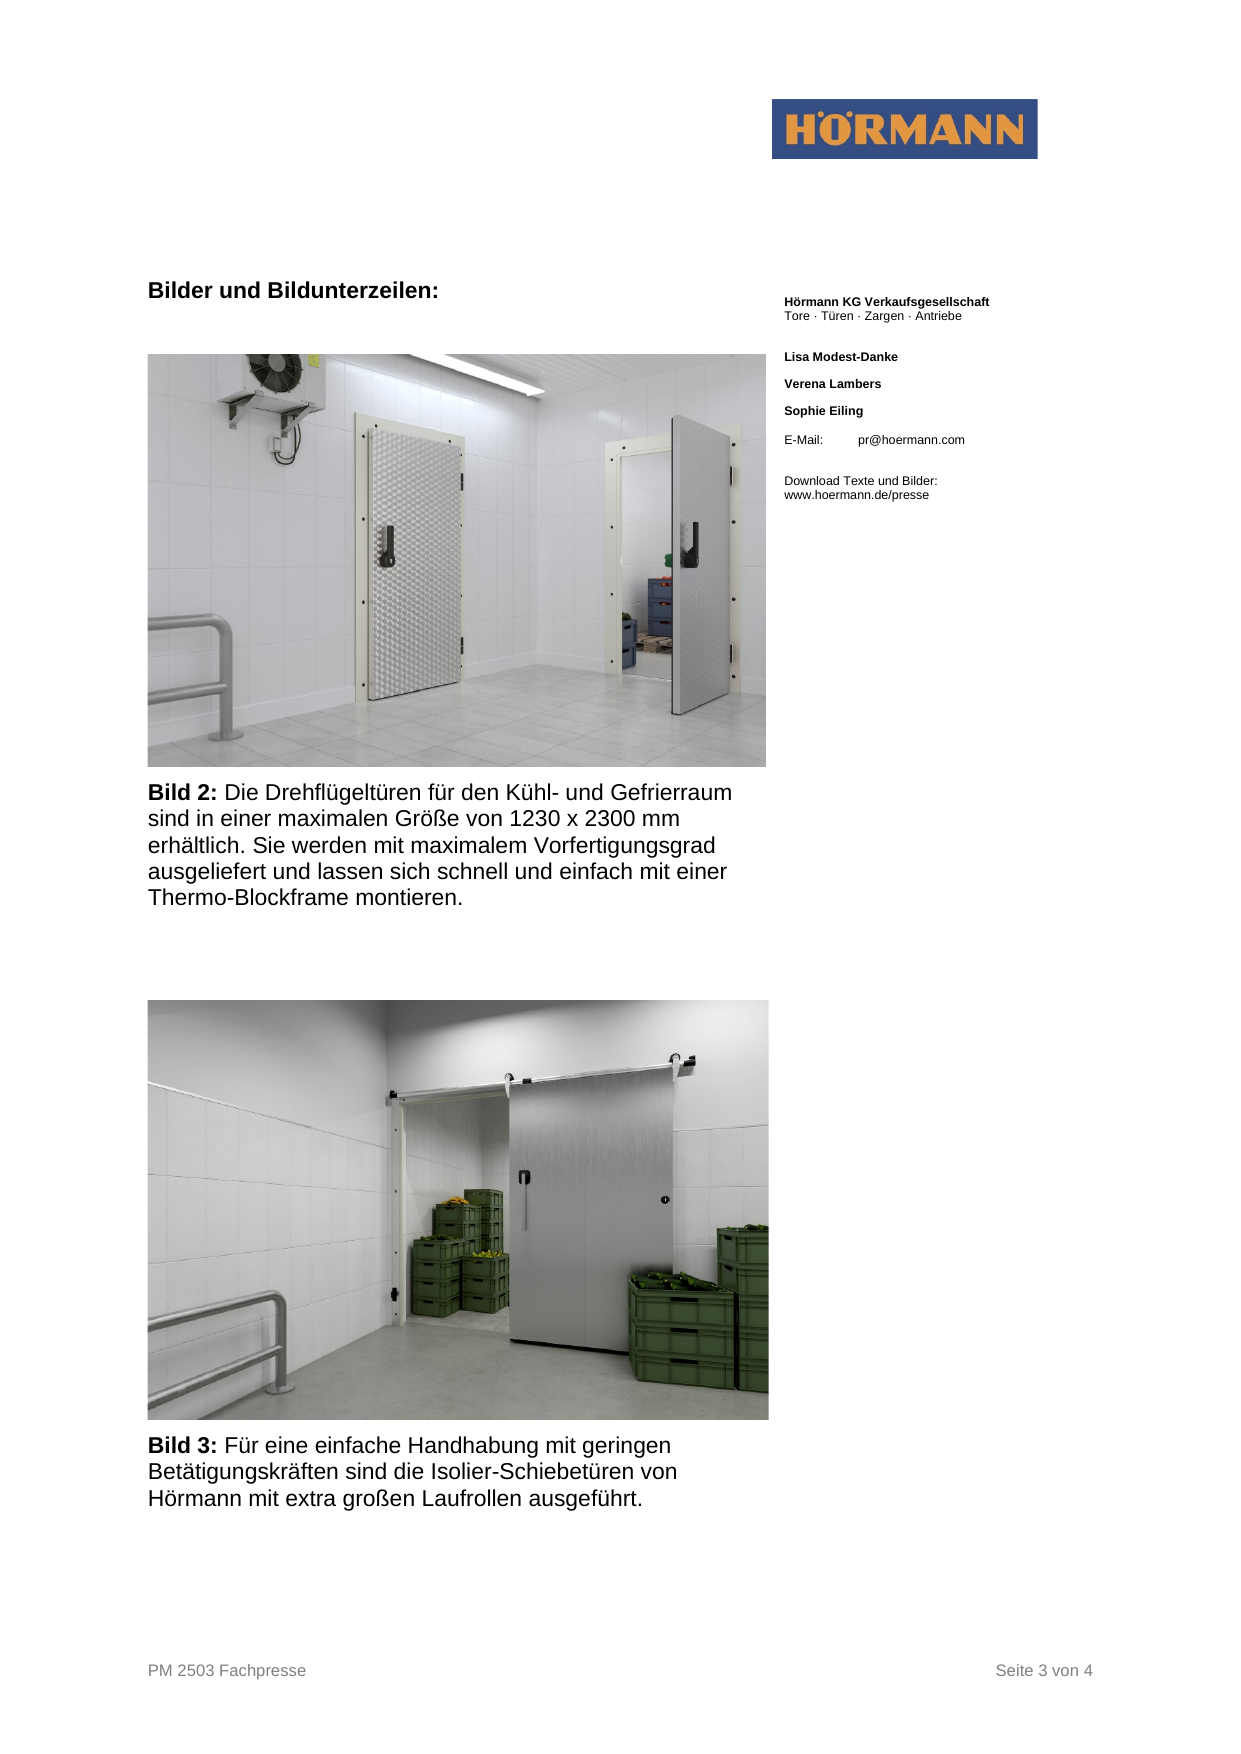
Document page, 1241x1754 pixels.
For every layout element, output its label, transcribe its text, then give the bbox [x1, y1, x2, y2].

text Bilder und Bildunterzeilen: [148, 277, 1200, 303]
picture [147, 354, 766, 767]
text Bild 3: Für eine einfache Handhabung mit geringen Betätigungskräften sind die Isolier-Schiebetüren von Hörmann mit extra großen Laufrollen ausgeführt. [148, 1432, 766, 1511]
picture [772, 99, 1038, 159]
text Bild 2: Die Drehflügeltüren für den Kühl- und Gefrierraum sind in einer maximalen Größe von 1230 x 2300 mm erhältlich. Sie werden mit maximalem Vorfertigungsgrad ausgeliefert und lassen sich schnell und einfach mit einer Thermo-Blockframe montieren. [148, 779, 766, 911]
picture [147, 1000, 769, 1420]
